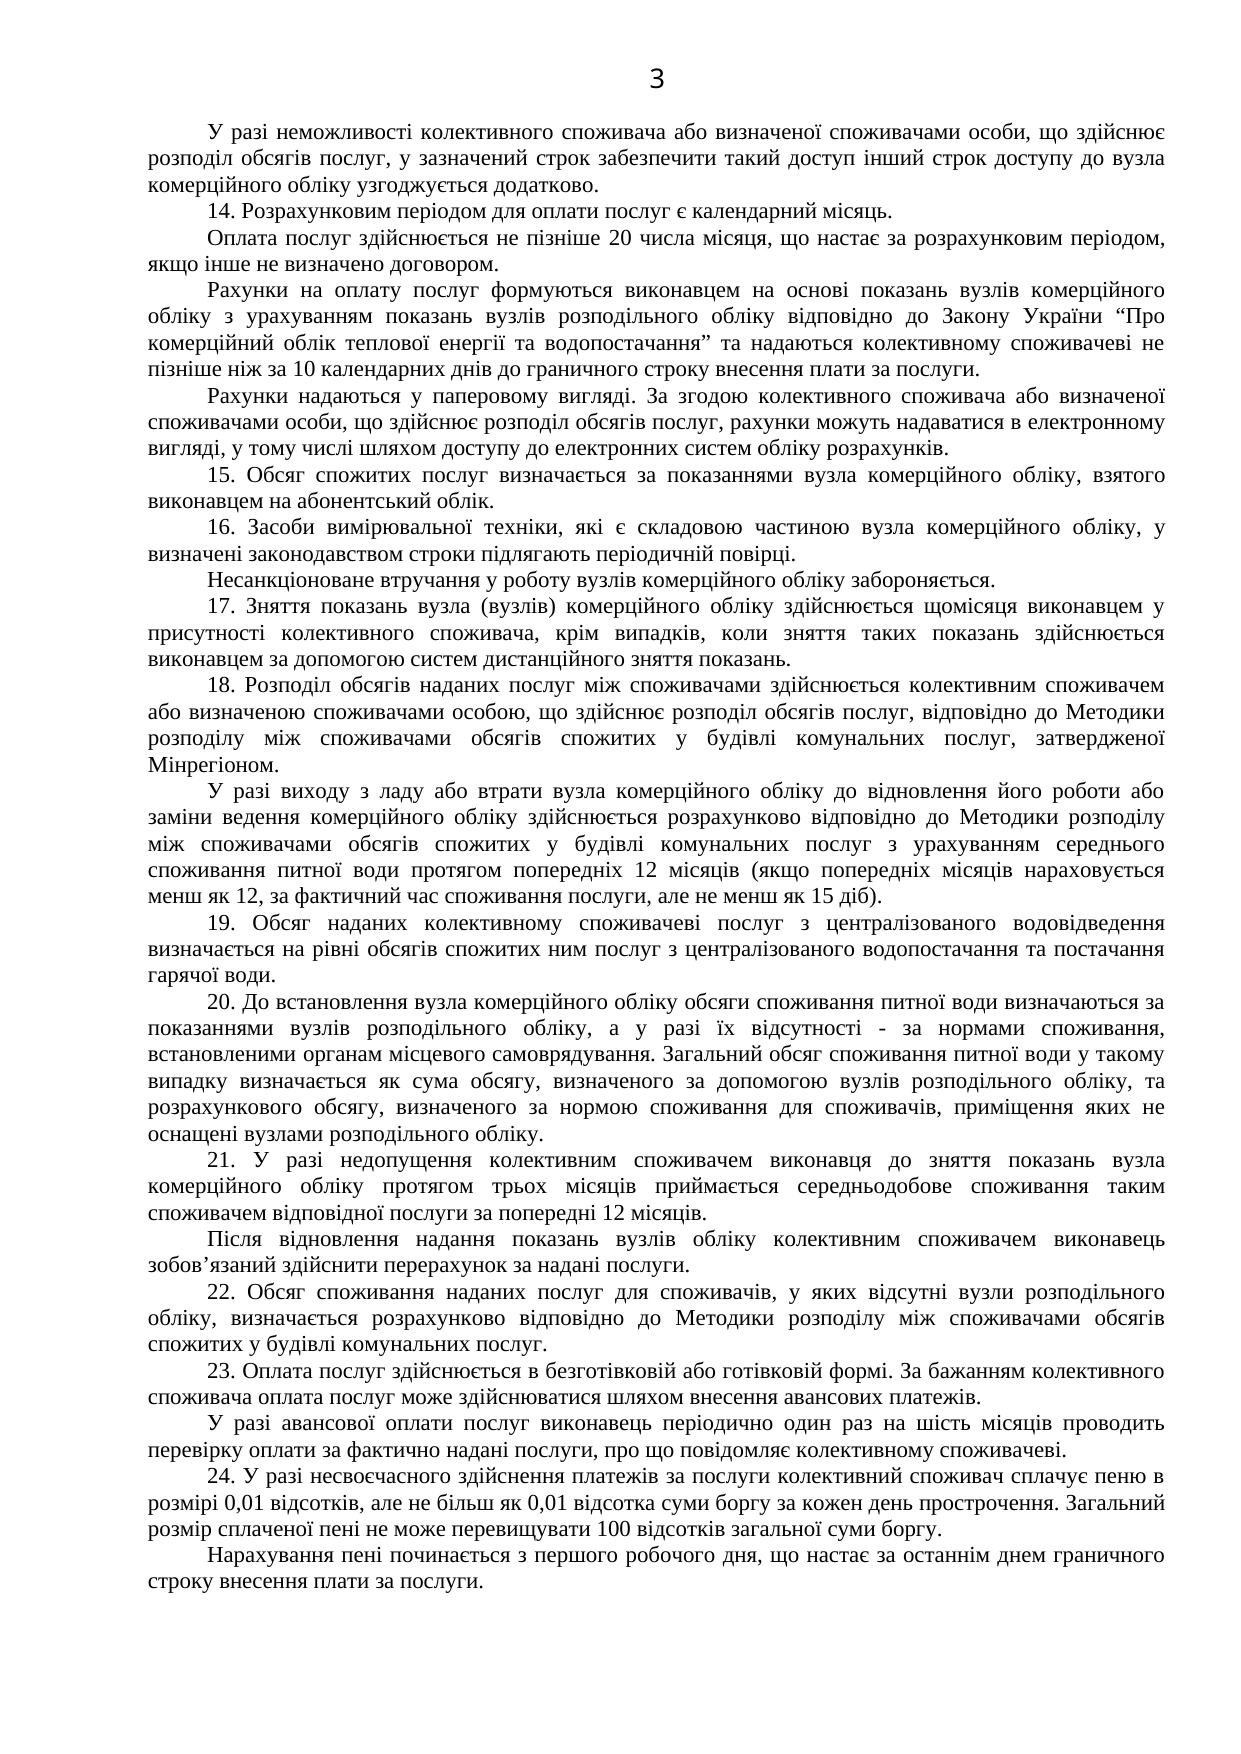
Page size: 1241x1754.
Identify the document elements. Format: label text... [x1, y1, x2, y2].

text 19. Обсяг наданих колективному споживачеві послуг з централізованого водовідведення визначається на рівні обсягів спожитих ним послуг з централізованого водопостачання та постачання гарячої води. [148, 909, 1167, 988]
text Нарахування пені починається з першого робочого дня, що настає за останнім днем граничного строку внесення плати за послуги. [148, 1541, 1167, 1594]
text У разі неможливості колективного споживача або визначеної споживачами особи, що здійснює розподіл обсягів послуг, у зазначений строк забезпечити такий доступ інший строк доступу до вузла комерційного обліку узгоджується додатково. [148, 118, 1167, 197]
text 14. Розрахунковим періодом для оплати послуг є календарний місяць. [148, 197, 1167, 223]
text 16. Засоби вимірювальної техніки, які є складовою частиною вузла комерційного обліку, у визначені законодавством строки підлягають періодичній повірці. [148, 513, 1167, 566]
text 23. Оплата послуг здійснюється в безготівковій або готівковій формі. За бажанням колективного споживача оплата послуг може здійснюватися шляхом внесення авансових платежів. [148, 1357, 1167, 1409]
text 15. Обсяг спожитих послуг визначається за показаннями вузла комерційного обліку, взятого виконавцем на абонентський облік. [148, 461, 1167, 513]
text 24. У разі несвоєчасного здійснення платежів за послуги колективний споживач сплачує пеню в розмірі 0,01 відсотків, але не більш як 0,01 відсотка суми боргу за кожен день прострочення. Загальний розмір сплаченої пені не може перевищувати 100 відсотків загальної суми боргу. [148, 1462, 1167, 1541]
text 22. Обсяг споживання наданих послуг для споживачів, у яких відсутні вузли розподільного обліку, визначається розрахунково відповідно до Методики розподілу між споживачами обсягів спожитих у будівлі комунальних послуг. [148, 1278, 1167, 1357]
text 18. Розподіл обсягів наданих послуг між споживачами здійснюється колективним споживачем або визначеною споживачами особою, що здійснює розподіл обсягів послуг, відповідно до Методики розподілу між споживачами обсягів спожитих у будівлі комунальних послуг, затвердженої Мінрегіоном. [148, 672, 1167, 777]
text 20. До встановлення вузла комерційного обліку обсяги споживання питної води визначаються за показаннями вузлів розподільного обліку, а у разі їх відсутності - за нормами споживання, встановленими органам місцевого самоврядування. Загальний обсяг споживання питної води у такому випадку визначається як сума обсягу, визначеного за допомогою вузлів розподільного обліку, та розрахункового обсягу, визначеного за нормою споживання для споживачів, приміщення яких не оснащені вузлами розподільного обліку. [148, 988, 1167, 1146]
text У разі авансової оплати послуг виконавець періодично один раз на шість місяців проводить перевірку оплати за фактично надані послуги, про що повідомляє колективному споживачеві. [148, 1409, 1167, 1462]
text Після відновлення надання показань вузлів обліку колективним споживачем виконавець зобов’язаний здійснити перерахунок за надані послуги. [148, 1225, 1167, 1278]
text У разі виходу з ладу або втрати вузла комерційного обліку до відновлення його роботи або заміни ведення комерційного обліку здійснюється розрахунково відповідно до Методики розподілу між споживачами обсягів спожитих у будівлі комунальних послуг з урахуванням середнього споживання питної води протягом попередніх 12 місяців (якщо попередніх місяців нараховується менш як 12, за фактичний час споживання послуги, але не менш як 15 діб). [148, 777, 1167, 909]
text Рахунки на оплату послуг формуються виконавцем на основі показань вузлів комерційного обліку з урахуванням показань вузлів розподільного обліку відповідно до Закону України “Про комерційний облік теплової енергії та водопостачання” та надаються колективному споживачеві не пізніше ніж за 10 календарних днів до граничного строку внесення плати за послуги. [148, 276, 1167, 382]
text 21. У разі недопущення колективним споживачем виконавця до зняття показань вузла комерційного обліку протягом трьох місяців приймається середньодобове споживання таким споживачем відповідної послуги за попередні 12 місяців. [148, 1146, 1167, 1225]
text Оплата послуг здійснюється не пізніше 20 числа місяця, що настає за розрахунковим періодом, якщо інше не визначено договором. [148, 223, 1167, 276]
text Несанкціоноване втручання у роботу вузлів комерційного обліку забороняється. [148, 566, 1167, 592]
text 17. Зняття показань вузла (вузлів) комерційного обліку здійснюється щомісяця виконавцем у присутності колективного споживача, крім випадків, коли зняття таких показань здійснюється виконавцем за допомогою систем дистанційного зняття показань. [148, 592, 1167, 672]
text Рахунки надаються у паперовому вигляді. За згодою колективного споживача або визначеної споживачами особи, що здійснює розподіл обсягів послуг, рахунки можуть надаватися в електронному вигляді, у тому числі шляхом доступу до електронних систем обліку розрахунків. [148, 382, 1167, 461]
